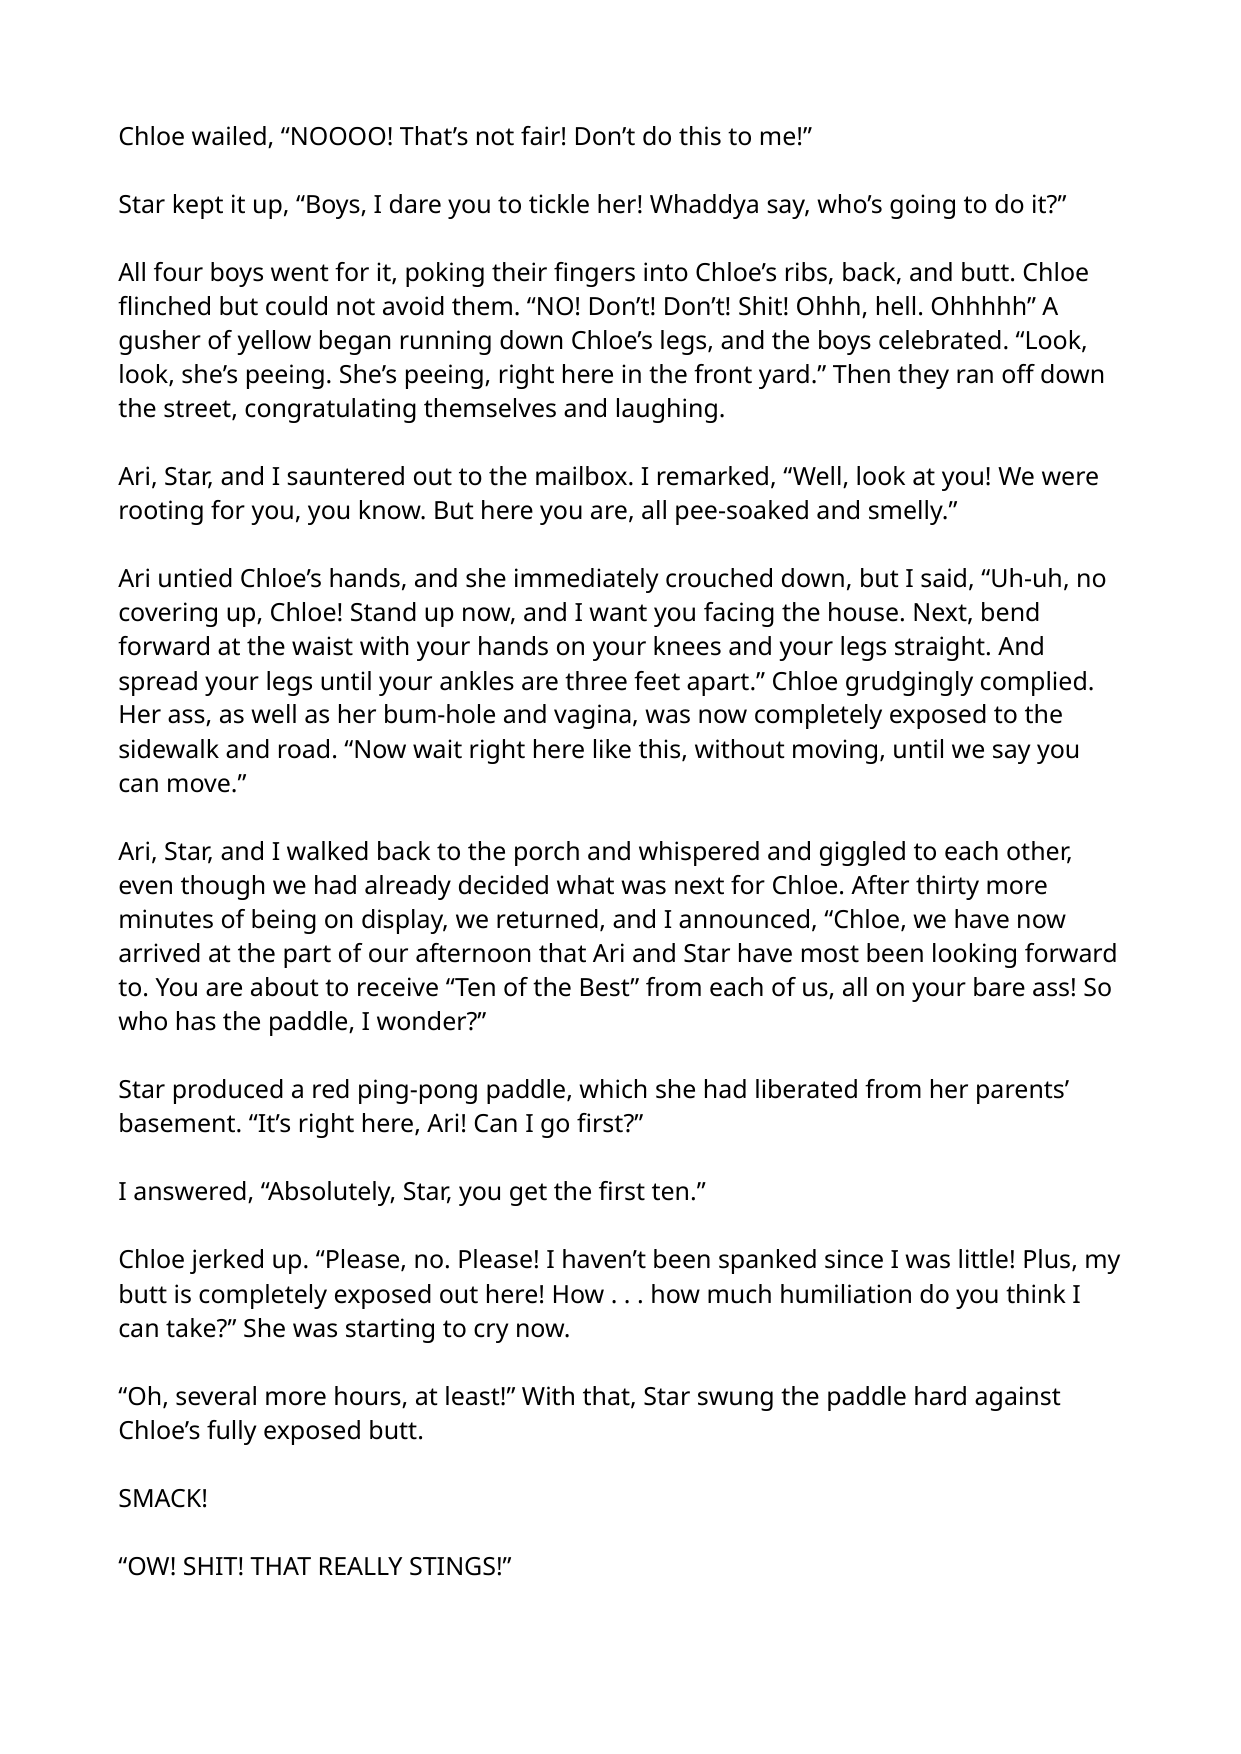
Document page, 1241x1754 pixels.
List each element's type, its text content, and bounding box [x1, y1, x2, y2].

text Star produced a red ping-pong paddle, which she had liberated from her parents’ basement. “It’s right here, Ari! Can I go first?” [118, 1072, 1122, 1140]
text Ari untied Chloe’s hands, and she immediately crouched down, but I said, “Uh-uh, no covering up, Chloe! Stand up now, and I want you facing the house. Next, bend forward at the waist with your hands on your knees and your legs straight. And spread your legs until your ankles are three feet apart.” Chloe grudgingly complied. Her ass, as well as her bum-hole and vagina, was now completely exposed to the sidewalk and road. “Now wait right here like this, without moving, until we say you can move.” [118, 561, 1122, 799]
text Ari, Star, and I walked back to the porch and whispered and giggled to each other, even though we had already decided what was next for Chloe. After thirty more minutes of being on display, we returned, and I announced, “Chloe, we have now arrived at the part of our afternoon that Ari and Star have most been looking forward to. You are about to receive “Ten of the Best” from each of us, all on your bare ass! So who has the paddle, I wonder?” [118, 833, 1122, 1038]
text Chloe wailed, “NOOOO! That’s not fair! Don’t do this to me!” [118, 118, 1122, 152]
text SMACK! [118, 1481, 1122, 1515]
text “Oh, several more hours, at least!” With that, Star swung the paddle hard against Chloe’s fully exposed butt. [118, 1378, 1122, 1447]
text Star kept it up, “Boys, I dare you to tickle her! Whaddya say, who’s going to do it?” [118, 186, 1122, 220]
text “OW! SHIT! THAT REALLY STINGS!” [118, 1549, 1122, 1583]
text Ari, Star, and I sauntered out to the mailbox. I remarked, “Well, look at you! We were rooting for you, you know. But here you are, all pee-soaked and smelly.” [118, 459, 1122, 527]
text Chloe jerked up. “Please, no. Please! I haven’t been spanked since I was little! Plus, my butt is completely exposed out here! How . . . how much humiliation do you think I can take?” She was starting to cry now. [118, 1242, 1122, 1344]
text I answered, “Absolutely, Star, you get the first ten.” [118, 1174, 1122, 1208]
text All four boys went for it, poking their fingers into Chloe’s ribs, back, and butt. Chloe flinched but could not avoid them. “NO! Don’t! Don’t! Shit! Ohhh, hell. Ohhhhh” A gusher of yellow began running down Chloe’s legs, and the boys celebrated. “Look, look, she’s peeing. She’s peeing, right here in the front yard.” Then they ran off down the street, congratulating themselves and laughing. [118, 254, 1122, 425]
